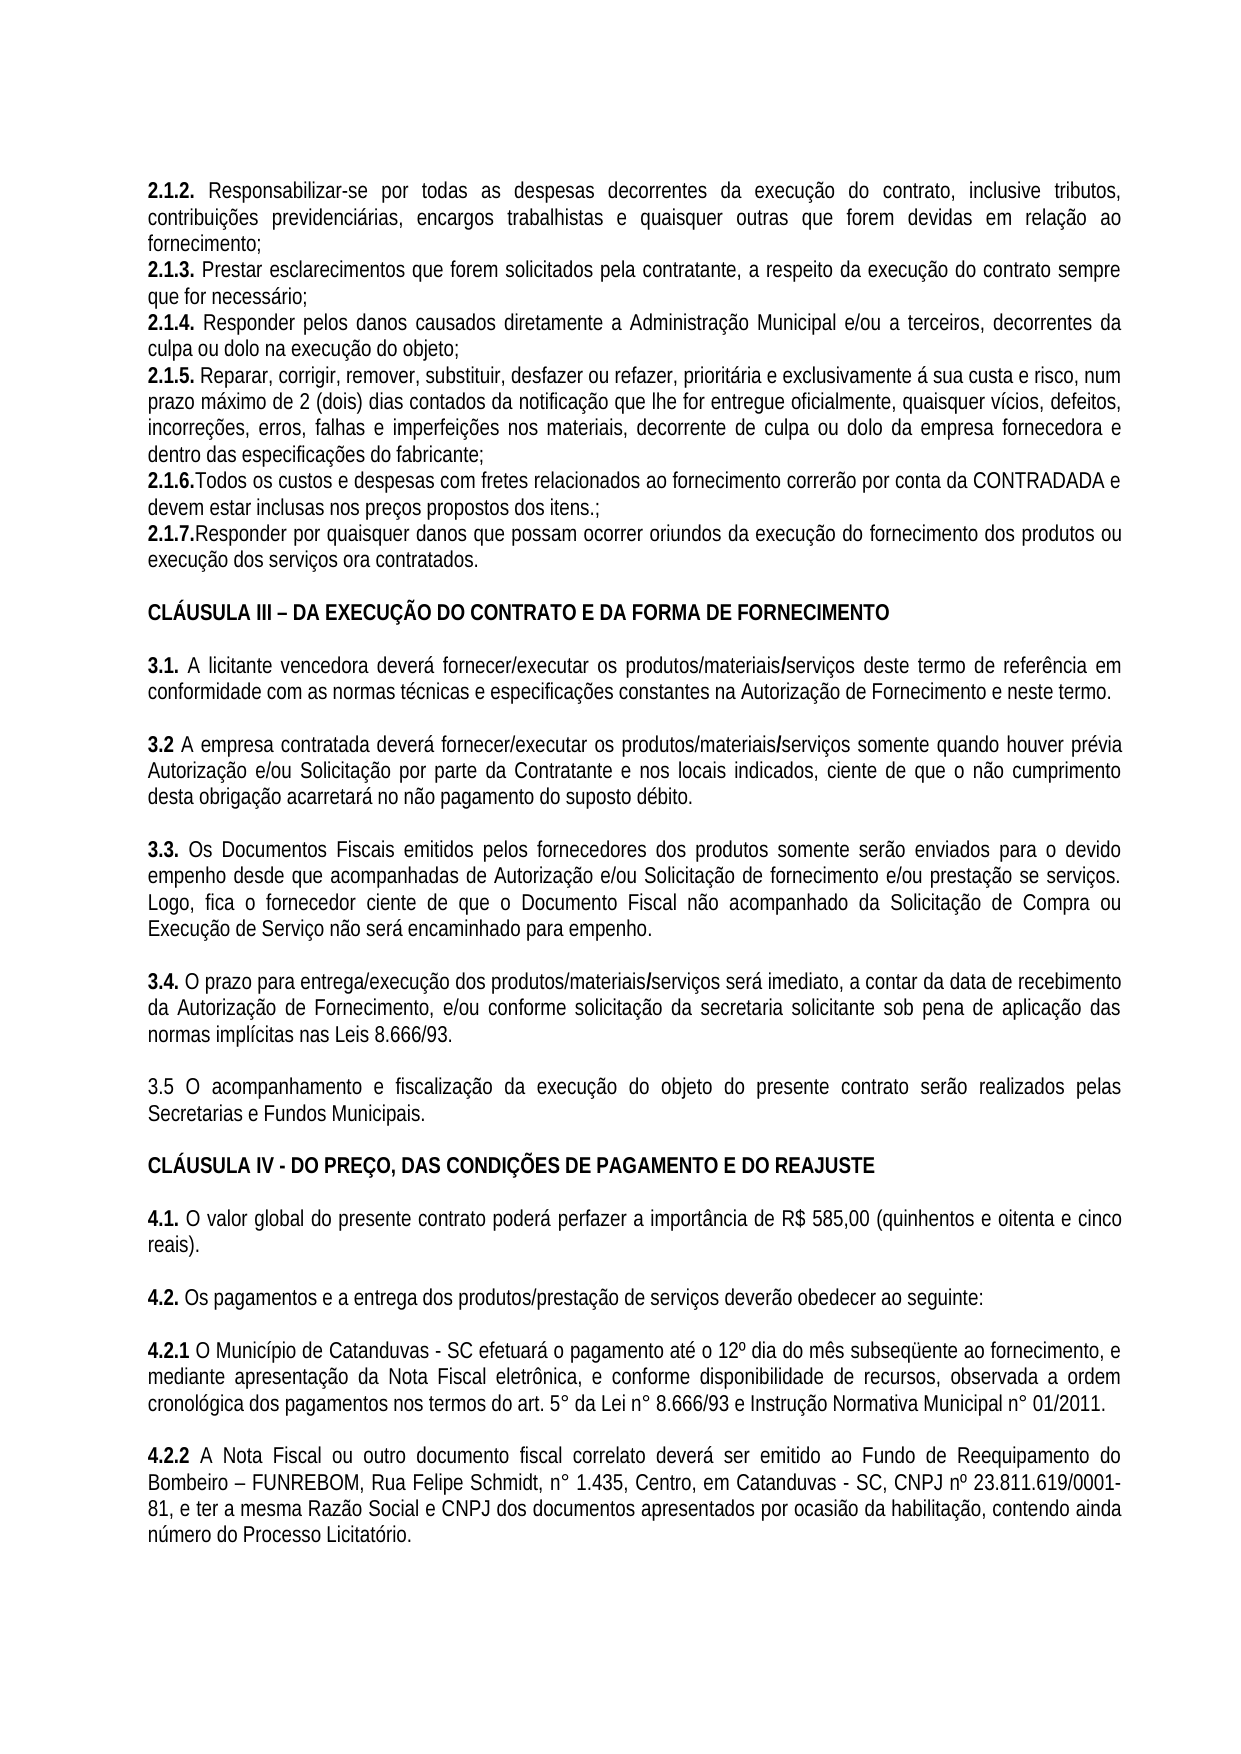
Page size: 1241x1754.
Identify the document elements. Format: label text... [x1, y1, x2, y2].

text 2.1.2. Responsabilizar-se por todas as despesas decorrentes da execução do contrato, inclusive tributos, contribuições previdenciárias, encargos trabalhistas e quaisquer outras que forem devidas em relação ao fornecimento; [148, 177, 1122, 256]
text CLÁUSULA III – DA EXECUÇÃO DO CONTRATO E DA FORMA DE FORNECIMENTO [148, 599, 1122, 625]
text 4.2. Os pagamentos e a entrega dos produtos/prestação de serviços deverão obedecer ao seguinte: [148, 1284, 1122, 1310]
text 4.2.1 O Município de Catanduvas - SC efetuará o pagamento até o 12º dia do mês subseqüente ao fornecimento, e mediante apresentação da Nota Fiscal eletrônica, e conforme disponibilidade de recursos, observada a ordem cronológica dos pagamentos nos termos do art. 5° da Lei n° 8.666/93 e Instrução Normativa Municipal n° 01/2011. [148, 1337, 1122, 1416]
text 2.1.4. Responder pelos danos causados diretamente a Administração Municipal e/ou a terceiros, decorrentes da culpa ou dolo na execução do objeto; [148, 309, 1122, 362]
text 3.5 O acompanhamento e fiscalização da execução do objeto do presente contrato serão realizados pelas Secretarias e Fundos Municipais. [148, 1073, 1122, 1126]
text 2.1.3. Prestar esclarecimentos que forem solicitados pela contratante, a respeito da execução do contrato sempre que for necessário; [148, 256, 1122, 309]
text 3.3. Os Documentos Fiscais emitidos pelos fornecedores dos produtos somente serão enviados para o devido empenho desde que acompanhadas de Autorização e/ou Solicitação de fornecimento e/ou prestação se serviços. Logo, fica o fornecedor ciente de que o Documento Fiscal não acompanhado da Solicitação de Compra ou Execução de Serviço não será encaminhado para empenho. [148, 836, 1122, 941]
text 3.4. O prazo para entrega/execução dos produtos/materiais/serviços será imediato, a contar da data de recebimento da Autorização de Fornecimento, e/ou conforme solicitação da secretaria solicitante sob pena de aplicação das normas implícitas nas Leis 8.666/93. [148, 968, 1122, 1047]
text 4.1. O valor global do presente contrato poderá perfazer a importância de R$ 585,00 (quinhentos e oitenta e cinco reais). [148, 1205, 1122, 1258]
text 2.1.5. Reparar, corrigir, remover, substituir, desfazer ou refazer, prioritária e exclusivamente á sua custa e risco, num prazo máximo de 2 (dois) dias contados da notificação que lhe for entregue oficialmente, quaisquer vícios, defeitos, incorreções, erros, falhas e imperfeições nos materiais, decorrente de culpa ou dolo da empresa fornecedora e dentro das especificações do fabricante; [148, 362, 1122, 467]
text 2.1.7.Responder por quaisquer danos que possam ocorrer oriundos da execução do fornecimento dos produtos ou execução dos serviços ora contratados. [148, 520, 1122, 572]
text 3.2 A empresa contratada deverá fornecer/executar os produtos/materiais/serviços somente quando houver prévia Autorização e/ou Solicitação por parte da Contratante e nos locais indicados, ciente de que o não cumprimento desta obrigação acarretará no não pagamento do suposto débito. [148, 731, 1122, 810]
text 4.2.2 A Nota Fiscal ou outro documento fiscal correlato deverá ser emitido ao Fundo de Reequipamento do Bombeiro – FUNREBOM, Rua Felipe Schmidt, n° 1.435, Centro, em Catanduvas - SC, CNPJ nº 23.811.619/0001-81, e ter a mesma Razão Social e CNPJ dos documentos apresentados por ocasião da habilitação, contendo ainda número do Processo Licitatório. [148, 1442, 1122, 1548]
text 3.1. A licitante vencedora deverá fornecer/executar os produtos/materiais/serviços deste termo de referência em conformidade com as normas técnicas e especificações constantes na Autorização de Fornecimento e neste termo. [148, 652, 1122, 704]
text 2.1.6.Todos os custos e despesas com fretes relacionados ao fornecimento correrão por conta da CONTRADADA e devem estar inclusas nos preços propostos dos itens.; [148, 467, 1122, 520]
text CLÁUSULA IV - DO PREÇO, DAS CONDIÇÕES DE PAGAMENTO E DO REAJUSTE [148, 1152, 1122, 1179]
